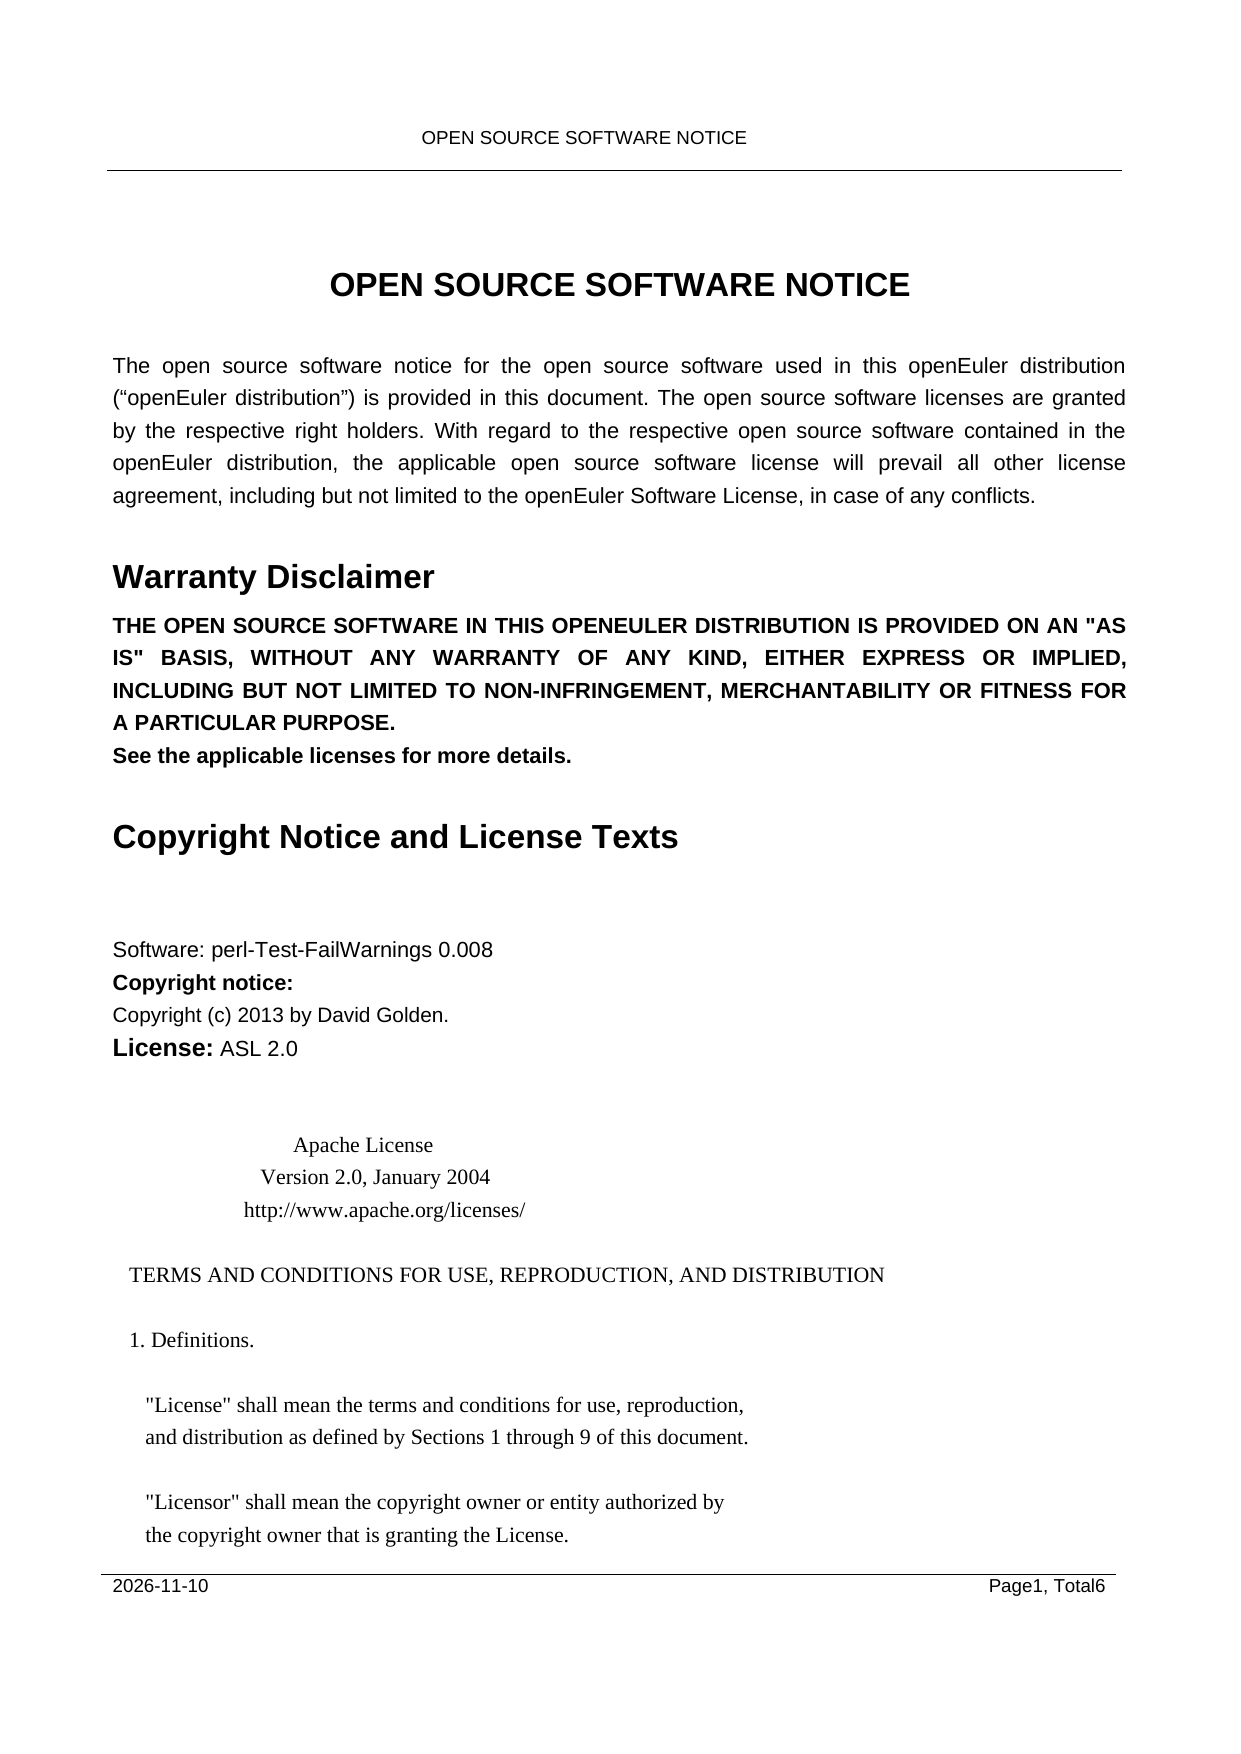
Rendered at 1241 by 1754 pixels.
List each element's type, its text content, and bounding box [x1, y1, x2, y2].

text Software: perl-Test-FailWarnings 0.008 [112, 933, 1128, 966]
text Warranty Disclaimer [112, 544, 1128, 609]
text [112, 1031, 1128, 1551]
text Copyright notice: [112, 966, 1128, 998]
text THE OPEN SOURCE SOFTWARE IN THIS OPENEULER DISTRIBUTION IS PROVIDED ON AN "AS IS" BASIS, WITHOUT ANY WARRANTY OF ANY KIND, EITHER EXPRESS OR IMPLIED, INCLUDING BUT NOT LIMITED TO NON-INFRINGEMENT, MERCHANTABILITY OR FITNESS FOR A PARTICULAR PURPOSE. See the applicable licenses for more details. [112, 609, 1128, 771]
text OPEN SOURCE SOFTWARE NOTICE [112, 251, 1128, 316]
text Copyright (c) 2013 by David Golden. [112, 998, 1128, 1031]
text Copyright Notice and License Texts [112, 804, 1128, 869]
text The open source software notice for the open source software used in this openEuler distribution (“openEuler distribution”) is provided in this document. The open source software licenses are granted by the respective right holders. With regard to the respective open source software contained in the openEuler distribution, the applicable open source software license will prevail all other license agreement, including but not limited to the openEuler Software License, in case of any conflicts. [112, 349, 1128, 511]
